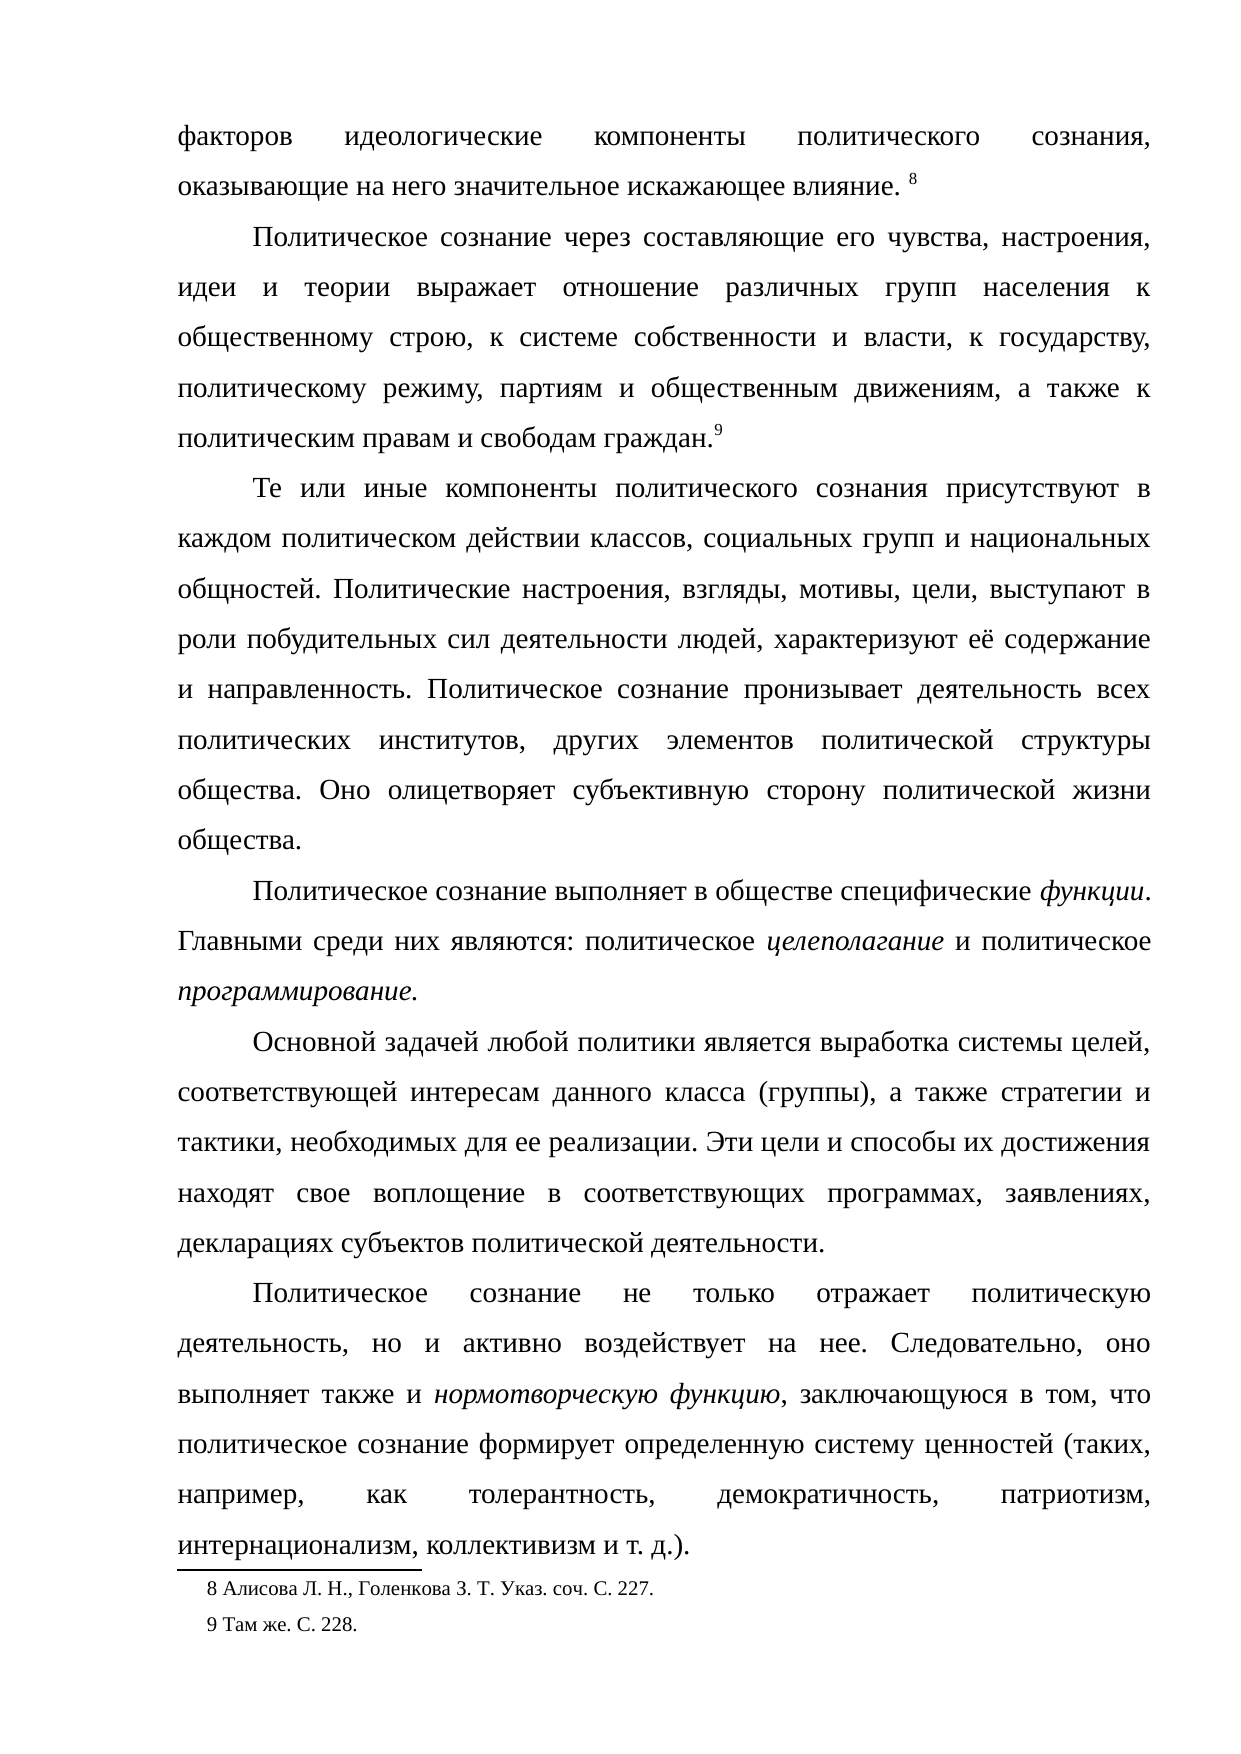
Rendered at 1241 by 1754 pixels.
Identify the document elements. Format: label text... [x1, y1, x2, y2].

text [177, 118, 1152, 202]
text Основной задачей любой политики является выработка системы целей, соответствующей интересам данного класса (группы), а также стратегии и тактики, необходимых для ее реализации. Эти цели и способы их достижения находят свое воплощение в соответствующих программах, заявлениях, декларациях субъектов политической деятельности. [177, 1024, 1152, 1258]
text Политическое сознание не только отражает политическую деятельность, но и активно воздействует на нее. Следовательно, оно выполняет также и нормотворческую функцию, заключающуюся в том, что политическое сознание формирует определенную систему ценностей (таких, например, как толерантность, демократичность, патриотизм, интернационализм, коллективизм и т. д.). [177, 1275, 1152, 1560]
text Политическое сознание выполняет в обществе специфические функции. Главными среди них являются: политическое целеполагание и политическое программирование. [177, 873, 1152, 1007]
text Политическое сознание через составляющие его чувства, настроения, идеи и теории выражает отношение различных групп населения к общественному строю, к системе собственности и власти, к государству, политическому режиму, партиям и общественным движениям, а также к политическим правам и свободам граждан. [177, 219, 1152, 453]
text Те или иные компоненты политического сознания присутствуют в каждом политическом действии классов, социальных групп и национальных общностей. Политические настроения, взгляды, мотивы, цели, выступают в роли побудительных сил деятельности людей, характеризуют её содержание и направленность. Политическое сознание пронизывает деятельность всех политических институтов, других элементов политической структуры общества. Оно олицетворяет субъективную сторону политической жизни общества. [177, 470, 1152, 856]
